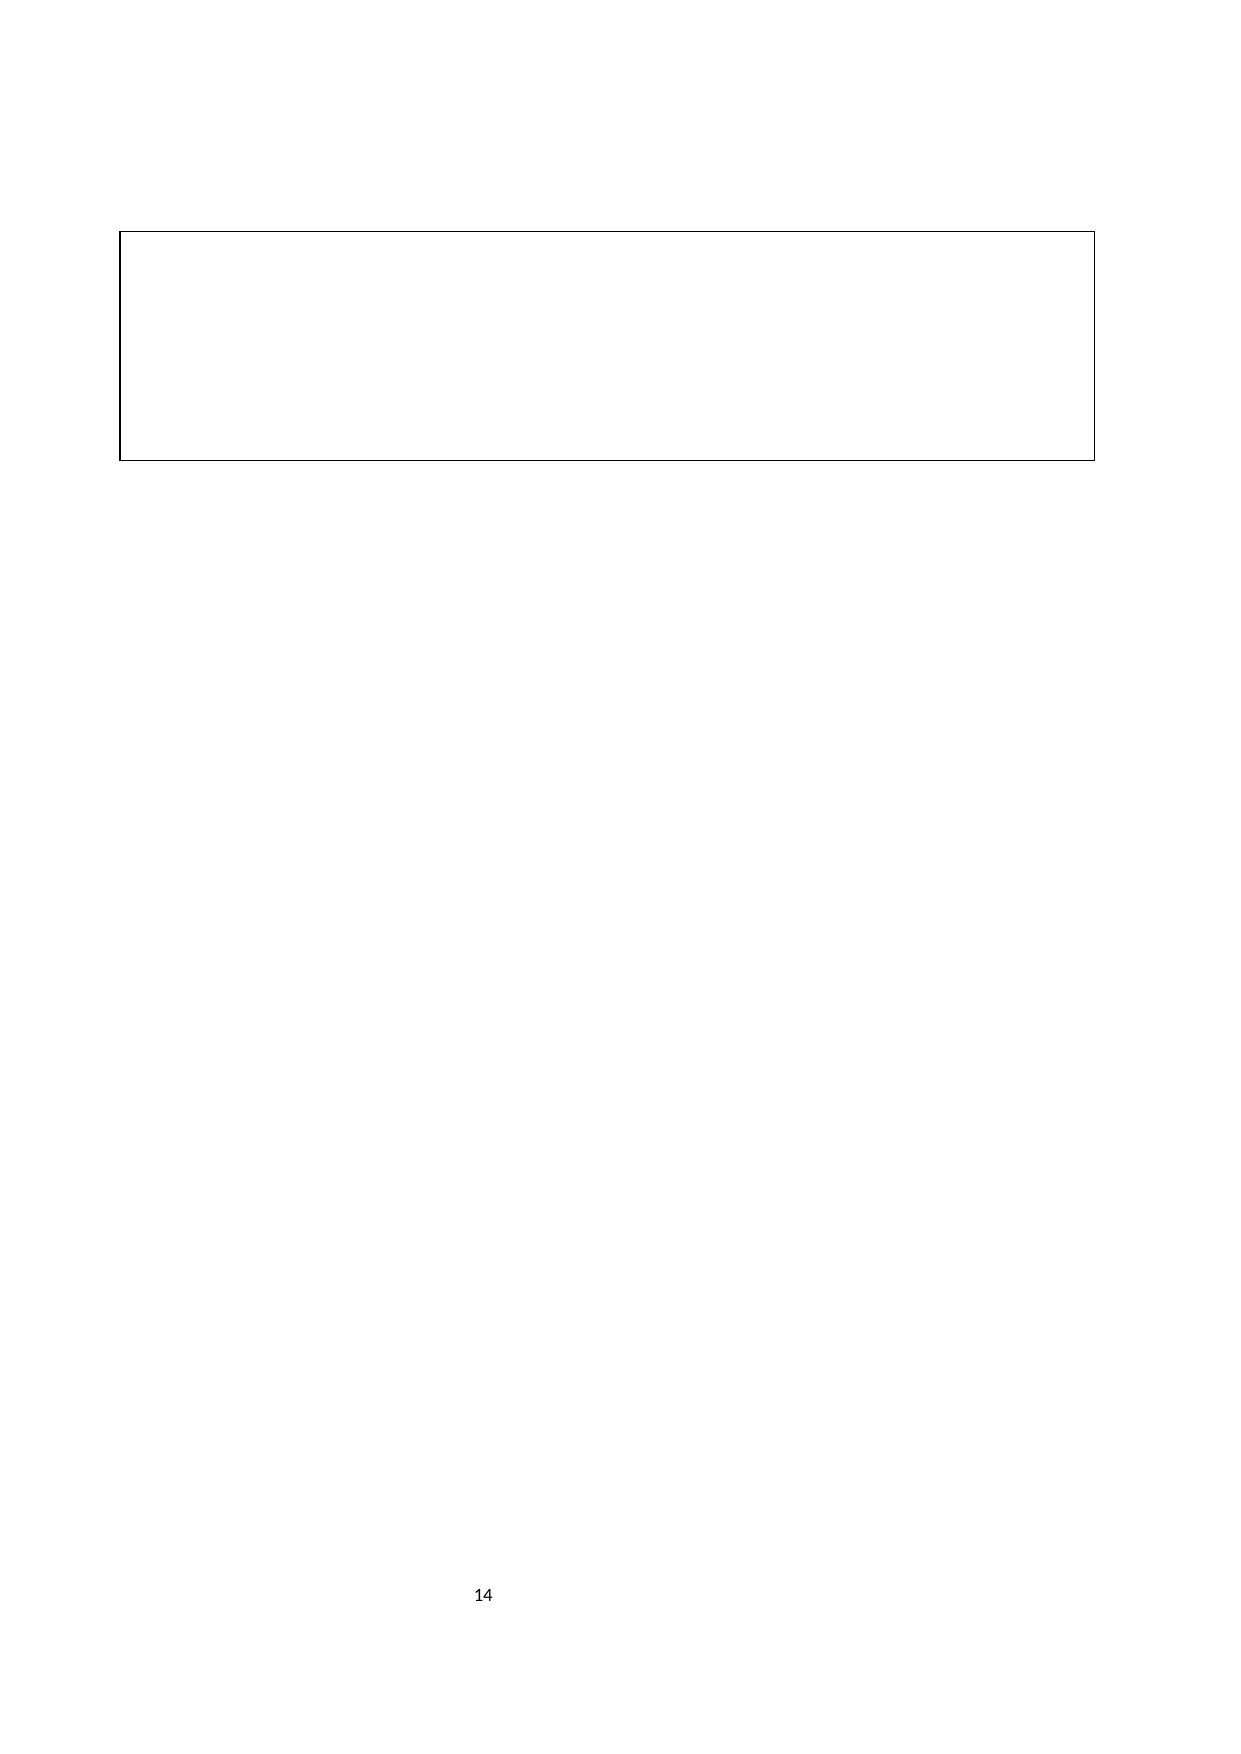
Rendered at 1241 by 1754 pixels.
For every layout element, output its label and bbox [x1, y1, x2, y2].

table_header [121, 232, 1094, 460]
